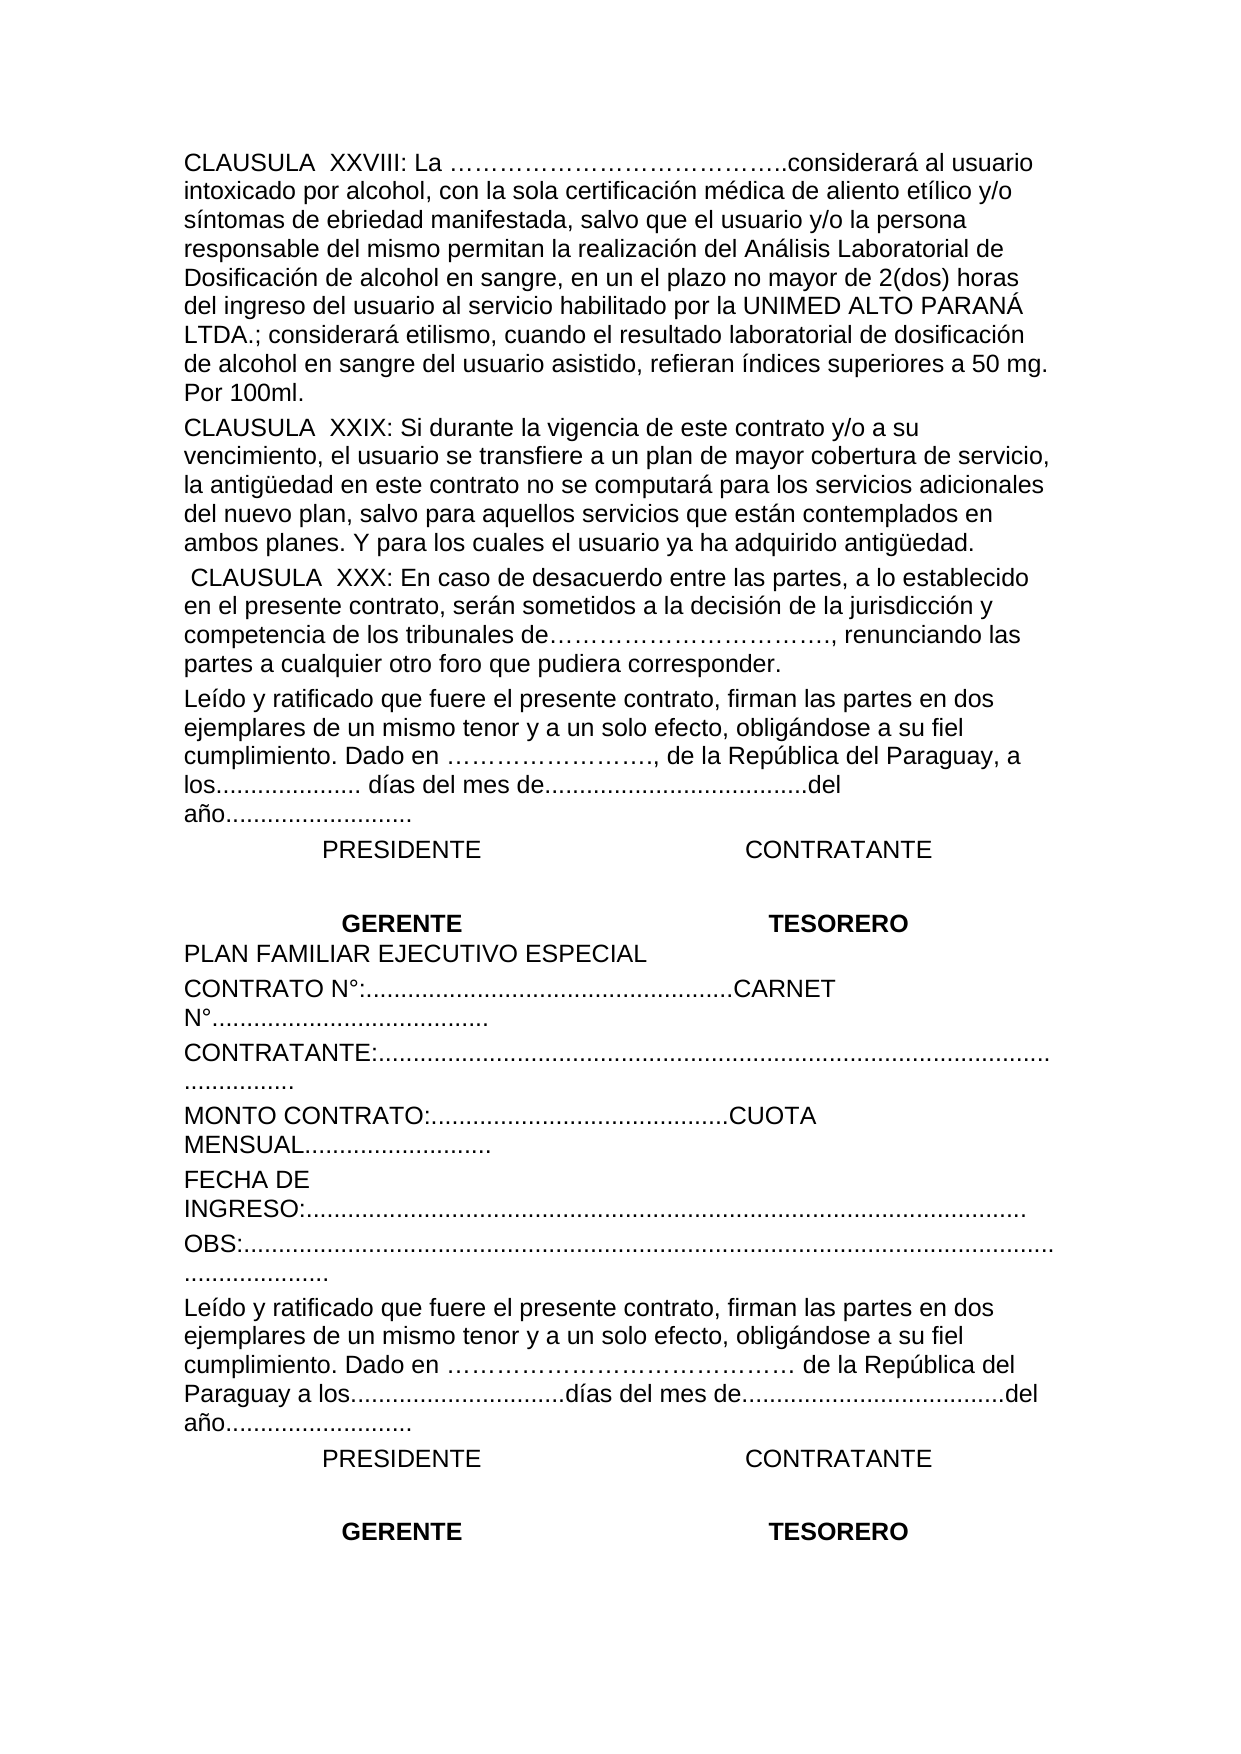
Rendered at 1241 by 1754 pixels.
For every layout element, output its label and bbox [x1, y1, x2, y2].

table_cell [177, 148, 1063, 1548]
